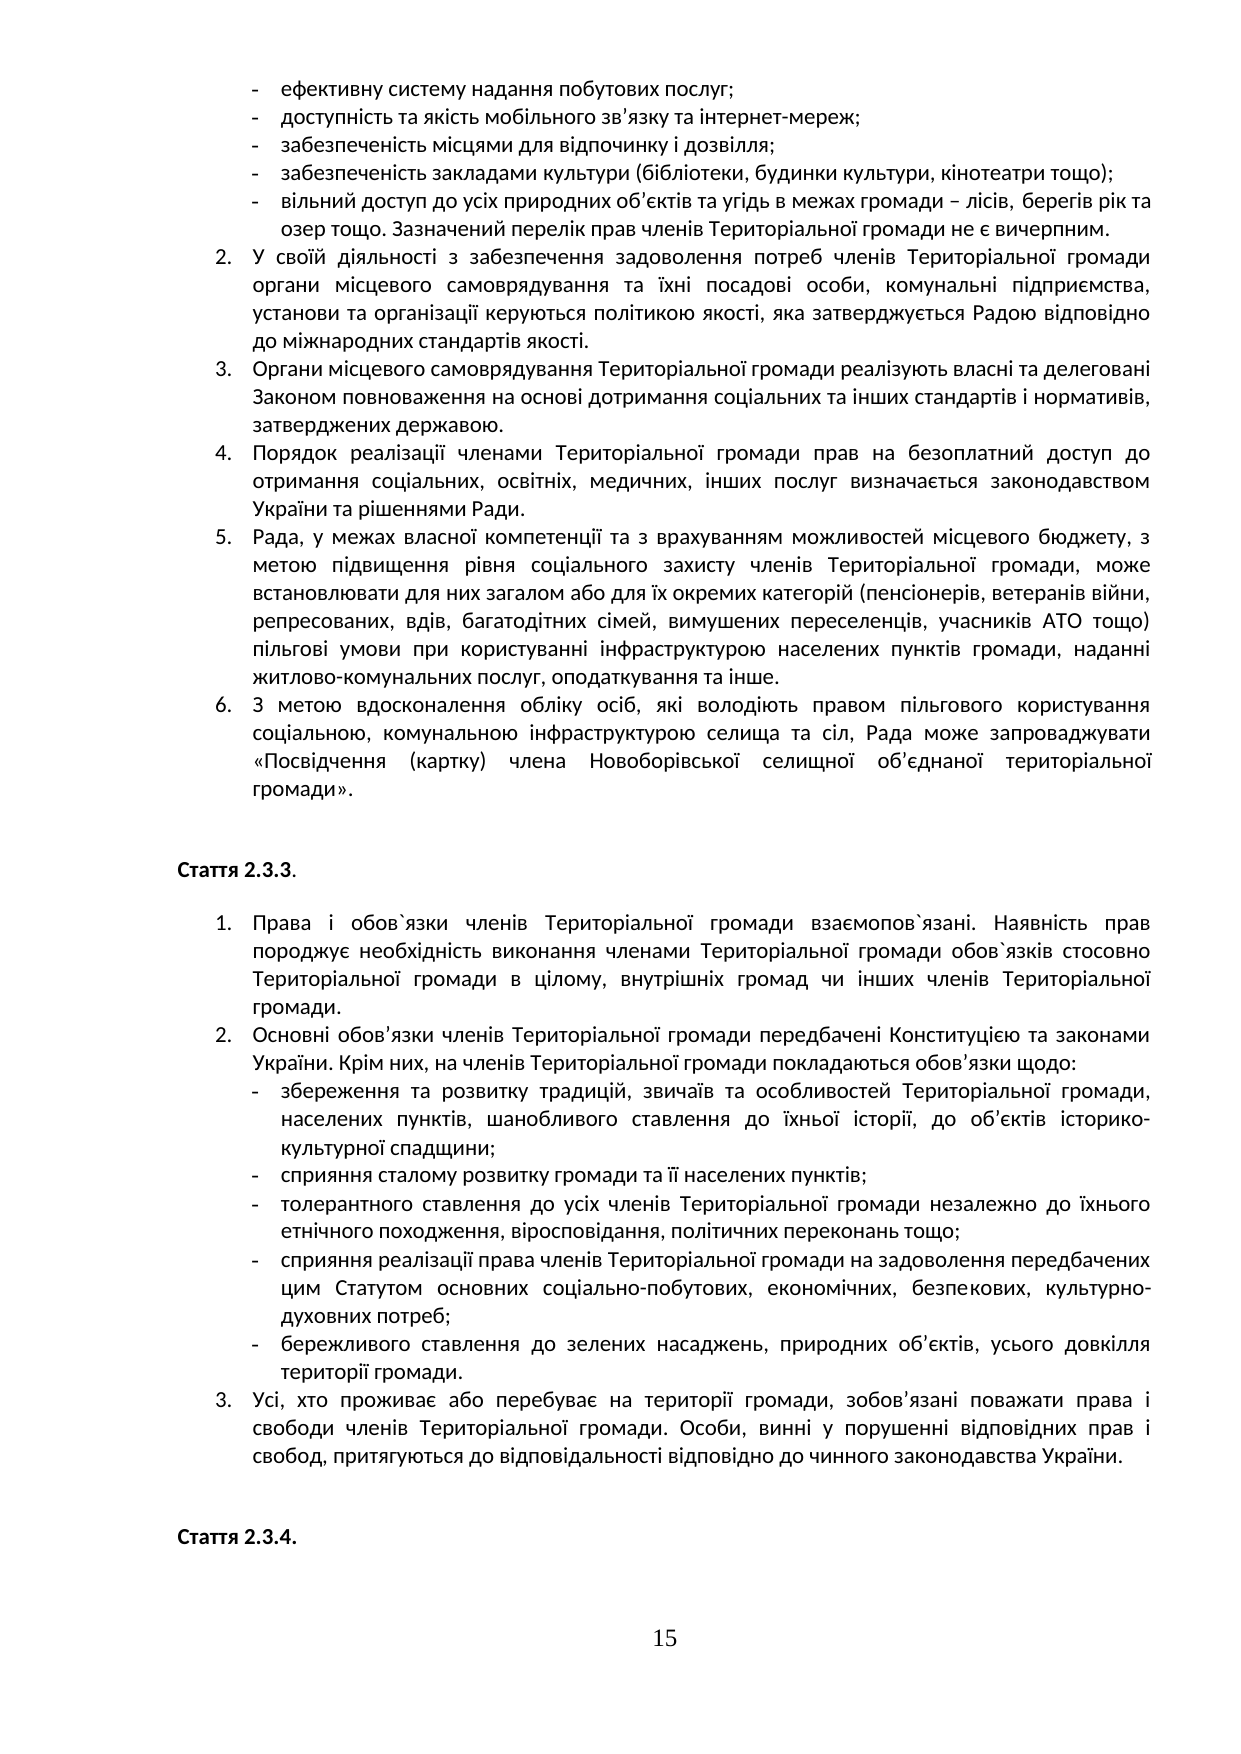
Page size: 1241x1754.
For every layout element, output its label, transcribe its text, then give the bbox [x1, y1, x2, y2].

list забезпеченість закладами культури (бібліотеки, будинки культури, кінотеатри тощо); [251, 158, 1152, 186]
list вільний доступ до усіх природних об’єктів та угідь в межах громади – лісів, берегів рік та озер тощо. Зазначений перелік прав членів Територіальної громади не є вичерпним. [251, 186, 1152, 242]
text Стаття 2.3.3. [177, 855, 1152, 883]
list забезпеченість місцями для відпочинку і дозвілля; [251, 130, 1152, 158]
list У своїй діяльності з забезпечення задоволення потреб членів Територіальної громади органи місцевого самоврядування та їхні посадові особи, комунальні підприємства, установи та організації керуються політикою якості, яка затверджується Радою відповідно до міжнародних стандартів якості. [215, 242, 1152, 354]
list Рада, у межах власної компетенції та з врахуванням можливостей місцевого бюджету, з метою підвищення рівня соціального захисту членів Територіальної громади, може встановлювати для них загалом або для їх окремих категорій (пенсіонерів, ветеранів війни, репресованих, вдів, багатодітних сімей, вимушених переселенців, учасників АТО тощо) пільгові умови при користуванні інфраструктурою населених пунктів громади, наданні житлово-комунальних послуг, оподаткування та інше. [215, 522, 1152, 690]
list бережливого ставлення до зелених насаджень, природних об’єктів, усього довкілля території громади. [251, 1329, 1152, 1385]
list доступність та якість мобільного зв’язку та інтернет-мереж; [251, 102, 1152, 130]
list Порядок реалізації членами Територіальної громади прав на безоплатний доступ до отримання соціальних, освітніх, медичних, інших послуг визначається законодавством України та рішеннями Ради. [215, 438, 1152, 522]
list Усі, хто проживає або перебуває на території громади, зобов’язані поважати права і свободи членів Територіальної громади. Особи, винні у порушенні відповідних прав і свобод, притягуються до відповідальності відповідно до чинного законодавства України. [215, 1385, 1152, 1469]
list сприяння реалізації права членів Територіальної громади на задоволення передбачених цим Статутом основних соціально-побутових, економічних, безпекових, культурно-духовних потреб; [251, 1245, 1152, 1329]
list збереження та розвитку традицій, звичаїв та особливостей Територіальної громади, населених пунктів, шанобливого ставлення до їхньої історії, до об’єктів історико-культурної спадщини; [251, 1077, 1152, 1161]
list Органи місцевого самоврядування Територіальної громади реалізують власні та делеговані Законом повноваження на основі дотримання соціальних та інших стандартів і нормативів, затверджених державою. [215, 354, 1152, 438]
list толерантного ставлення до усіх членів Територіальної громади незалежно до їхнього етнічного походження, віросповідання, політичних переконань тощо; [251, 1189, 1152, 1245]
list ефективну систему надання побутових послуг; [251, 74, 1152, 102]
list сприяння сталому розвитку громади та її населених пунктів; [251, 1161, 1152, 1189]
list З метою вдосконалення обліку осіб, які володіють правом пільгового користування соціальною, комунальною інфраструктурою селища та сіл, Рада може запроваджувати «Посвідчення (картку) члена Новоборівської селищної об’єднаної територіальної громади». [215, 690, 1152, 802]
list Права і обов`язки членів Територіальної громади взаємопов`язані. Наявність прав породжує необхідність виконання членами Територіальної громади обов`язків стосовно Територіальної громади в цілому, внутрішніх громад чи інших членів Територіальної громади. [215, 908, 1152, 1021]
text Стаття 2.3.4. [177, 1522, 1152, 1550]
list Основні обов’язки членів Територіальної громади передбачені Конституцією та законами України. Крім них, на членів Територіальної громади покладаються обов’язки щодо: [215, 1021, 1152, 1077]
